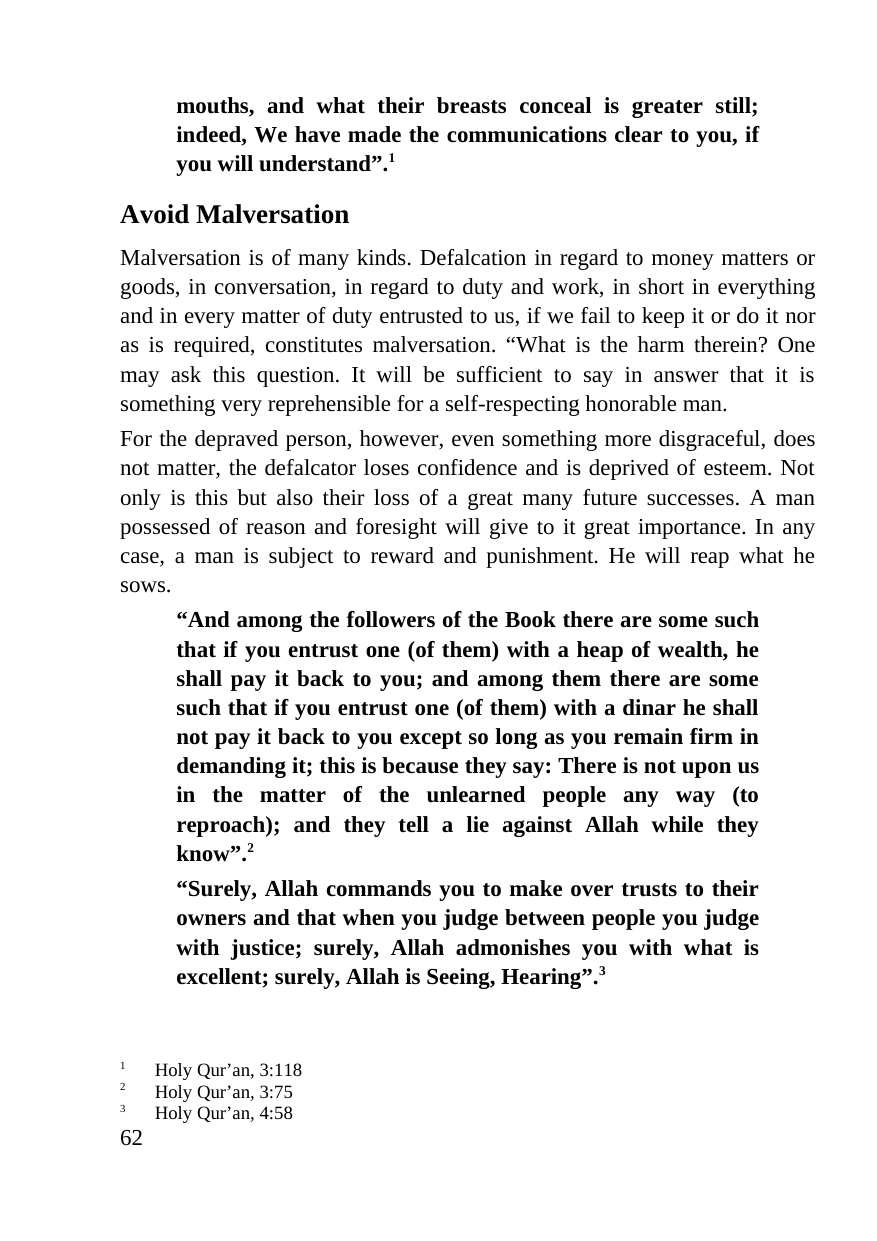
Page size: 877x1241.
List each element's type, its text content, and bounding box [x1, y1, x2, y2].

subtitle Avoid Malversation [120, 198, 817, 229]
text “Surely, Allah commands you to make over trusts to their owners and that when you judge between people you judge with justice; surely, Allah admonishes you with what is excellent; surely, Allah is Seeing, Hearing”. [176, 873, 760, 990]
text For the depraved person, however, even something more disgraceful, does not matter, the defalcator loses confidence and is deprived of esteem. Not only is this but also their loss of a great many future successes. A man possessed of reason and foresight will give to it great importance. In any case, a man is subject to reward and punishment. He will reap what he sows. [120, 423, 817, 598]
text “And among the followers of the Book there are some such that if you entrust one (of them) with a heap of wealth, he shall pay it back to you; and among them there are some such that if you entrust one (of them) with a dinar he shall not pay it back to you except so long as you remain firm in demanding it; this is because they say: There is not upon us in the matter of the unlearned people any way (to reproach); and they tell a lie against Allah while they know”. [176, 604, 760, 867]
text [176, 90, 760, 177]
text Malversation is of many kinds. Defalcation in regard to money matters or goods, in conversation, in regard to duty and work, in short in everything and in every matter of duty entrusted to us, if we fail to keep it or do it nor as is required, constitutes malversation. “What is the harm therein? One may ask this question. It will be sufficient to say in answer that it is something very reprehensible for a self-respecting honorable man. [120, 242, 817, 417]
